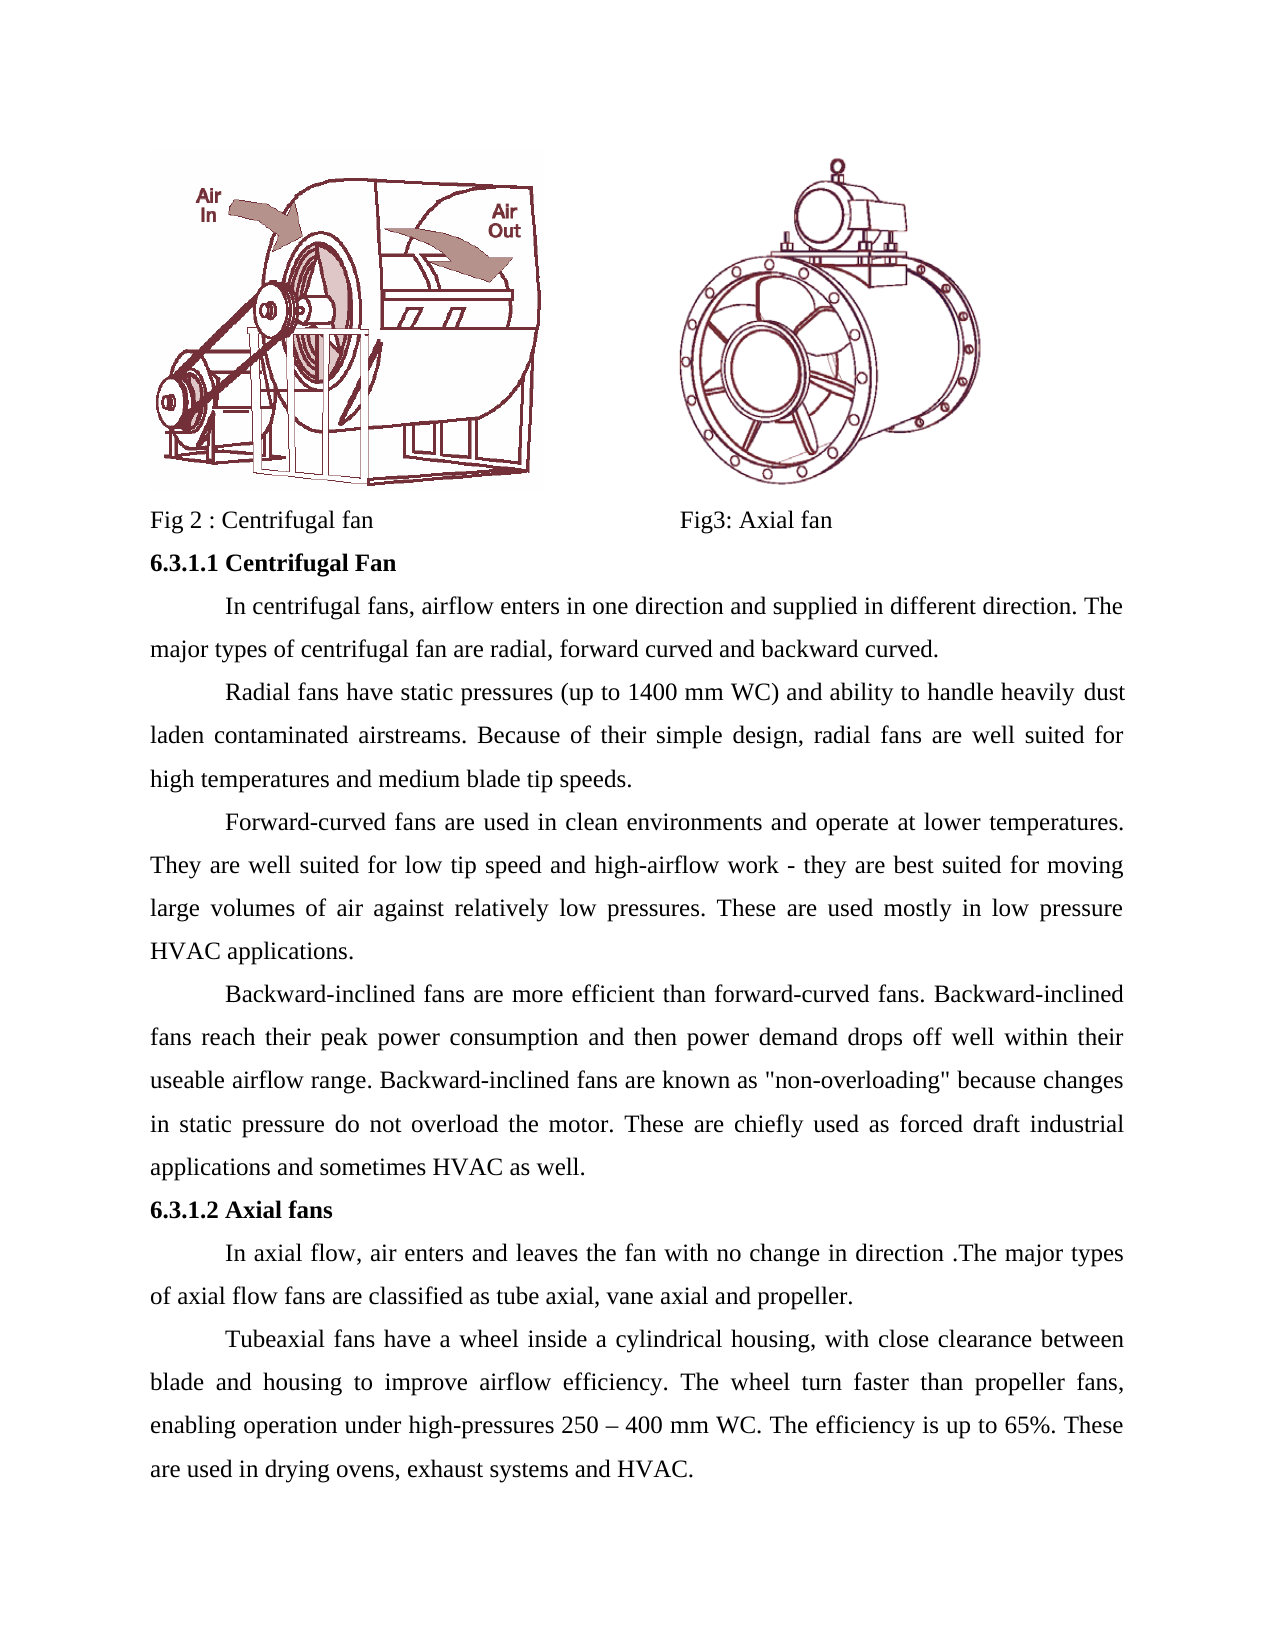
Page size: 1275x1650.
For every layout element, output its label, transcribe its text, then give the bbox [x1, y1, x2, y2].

text Forward-curved fans are used in clean environments and operate at lower temperatures. They are well suited for low tip speed and high-airflow work - they are best suited for moving large volumes of air against relatively low pressures. These are used mostly in low pressure HVAC applications. [150, 807, 1125, 965]
text Tubeaxial fans have a wheel inside a cylindrical housing, with close clearance between blade and housing to improve airflow efficiency. The wheel turn faster than propeller fans, enabling operation under high-pressures 250 – 400 mm WC. The efficiency is up to 65%. These are used in drying ovens, exhaust systems and HVAC. [150, 1324, 1125, 1482]
text Backward-inclined fans are more efficient than forward-curved fans. Backward-inclined fans reach their peak power consumption and then power demand drops off well within their useable airflow range. Backward-inclined fans are known as "non-overloading" because changes in static pressure do not overload the motor. These are chiefly used as forced draft industrial applications and sometimes HVAC as well. [150, 979, 1125, 1181]
text Fig 2 : Centrifugal fan Fig3: Axial fan [150, 505, 1125, 534]
text In axial flow, air enters and leaves the fan with no change in direction .The major types of axial flow fans are classified as tube axial, vane axial and propeller. [150, 1238, 1125, 1310]
text 6.3.1.2 Axial fans [150, 1195, 1125, 1224]
text In centrifugal fans, airflow enters in one direction and supplied in different direction. The major types of centrifugal fan are radial, forward curved and backward curved. [150, 591, 1125, 663]
text 6.3.1.1 Centrifugal Fan [150, 548, 1125, 577]
text Radial fans have static pressures (up to 1400 mm WC) and ability to handle heavily dust laden contaminated airstreams. Because of their simple design, radial fans are well suited for high temperatures and medium blade tip speeds. [150, 677, 1125, 792]
